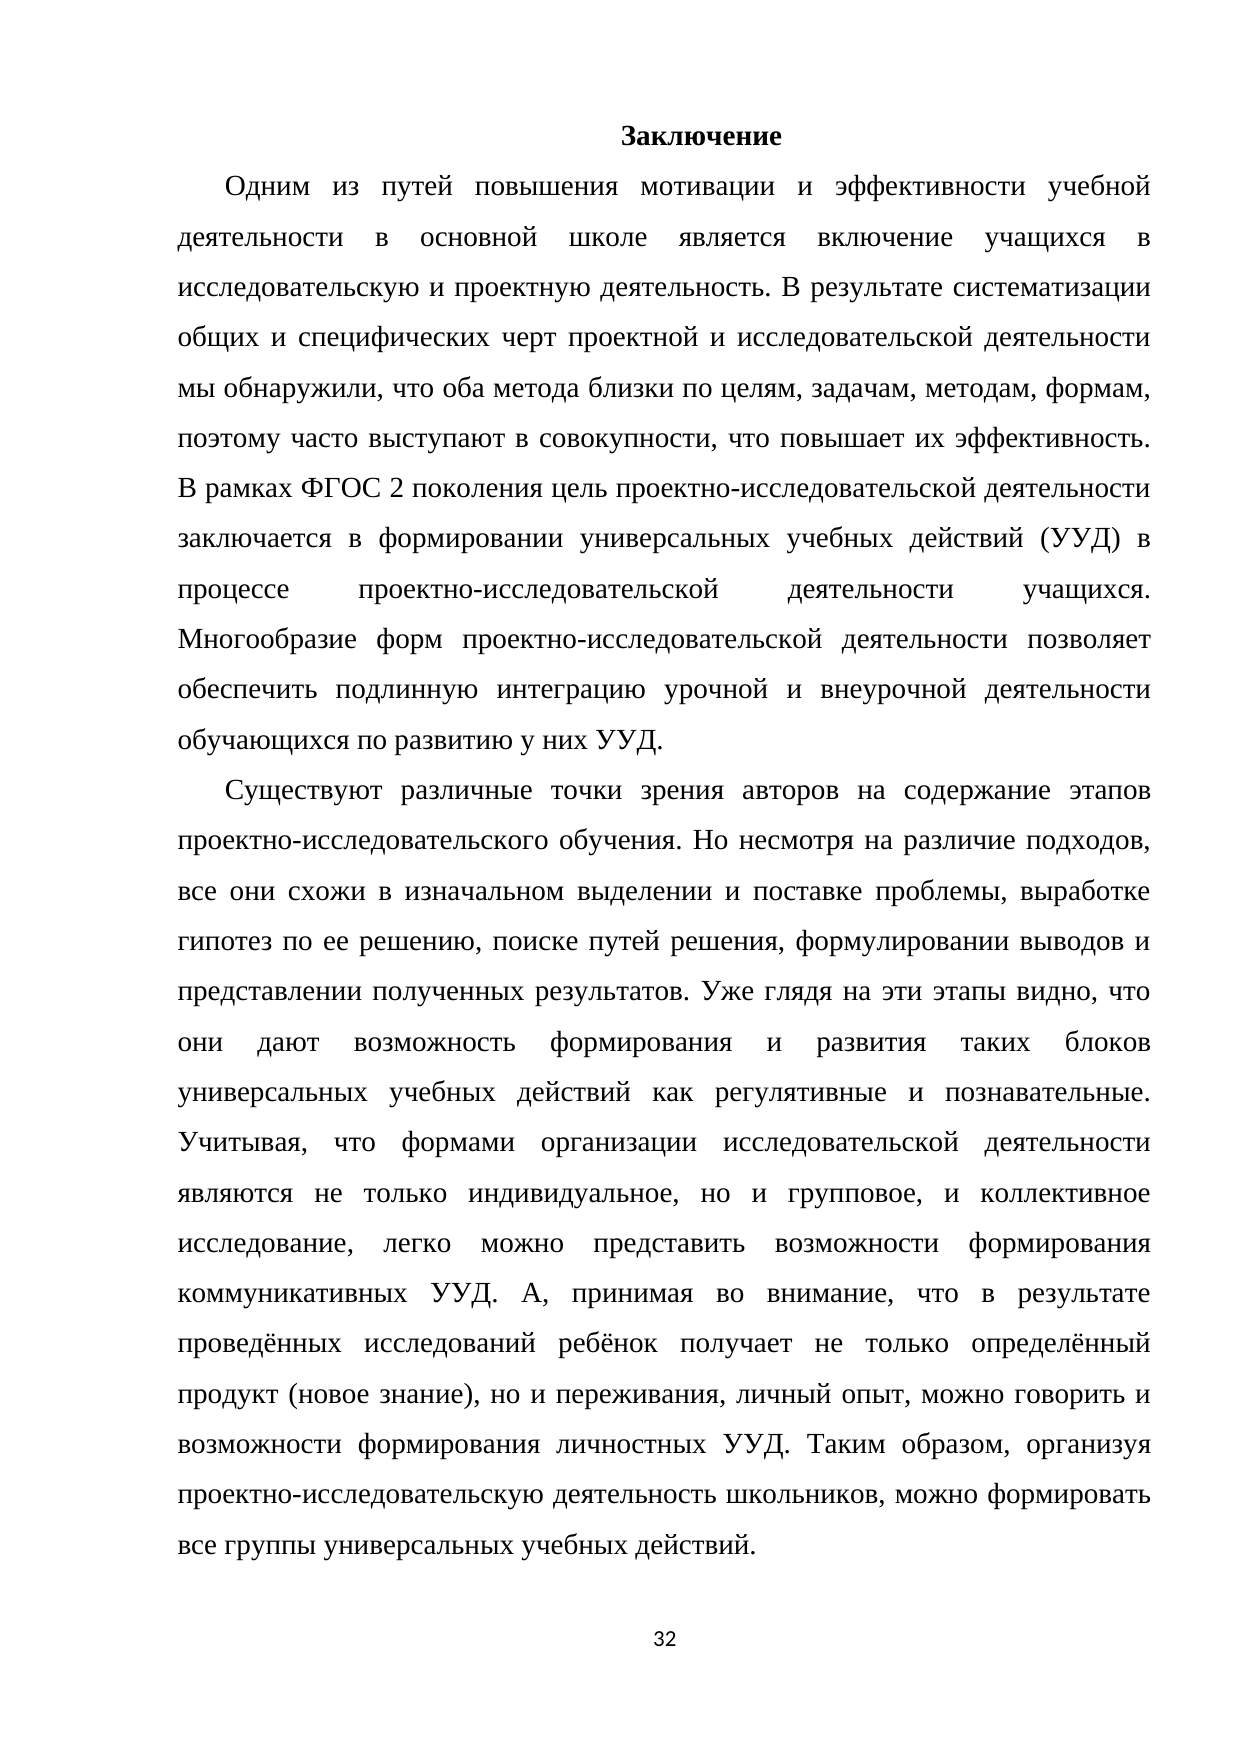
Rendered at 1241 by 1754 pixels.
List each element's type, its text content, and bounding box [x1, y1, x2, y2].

text Одним из путей повышения мотивации и эффективности учебной деятельности в основной школе является включение учащихся в исследовательскую и проектную деятельность. В результате систематизации общих и специфических черт проектной и исследовательской деятельности мы обнаружили, что оба метода близки по целям, задачам, методам, формам, поэтому часто выступают в совокупности, что повышает их эффективность. В рамках ФГОС 2 поколения цель проектно-исследовательской деятельности заключается в формировании универсальных учебных действий (УУД) в процессе проектно-исследовательской деятельности учащихся. Многообразие форм проектно-исследовательской деятельности позволяет обеспечить подлинную интеграцию урочной и внеурочной деятельности обучающихся по развитию у них УУД. [177, 168, 1152, 755]
text Существуют различные точки зрения авторов на содержание этапов проектно-исследовательского обучения. Но несмотря на различие подходов, все они схожи в изначальном выделении и поставке проблемы, выработке гипотез по ее решению, поиске путей решения, формулировании выводов и представлении полученных результатов. Уже глядя на эти этапы видно, что они дают возможность формирования и развития таких блоков универсальных учебных действий как регулятивные и познавательные. Учитывая, что формами организации исследовательской деятельности являются не только индивидуальное, но и групповое, и коллективное исследование, легко можно представить возможности формирования коммуникативных УУД. А, принимая во внимание, что в результате проведённых исследований ребёнок получает не только определённый продукт (новое знание), но и переживания, личный опыт, можно говорить и возможности формирования личностных УУД. Таким образом, организуя проектно-исследовательскую деятельность школьников, можно формировать все группы универсальных учебных действий. [177, 772, 1152, 1560]
text Заключение [251, 118, 1152, 152]
